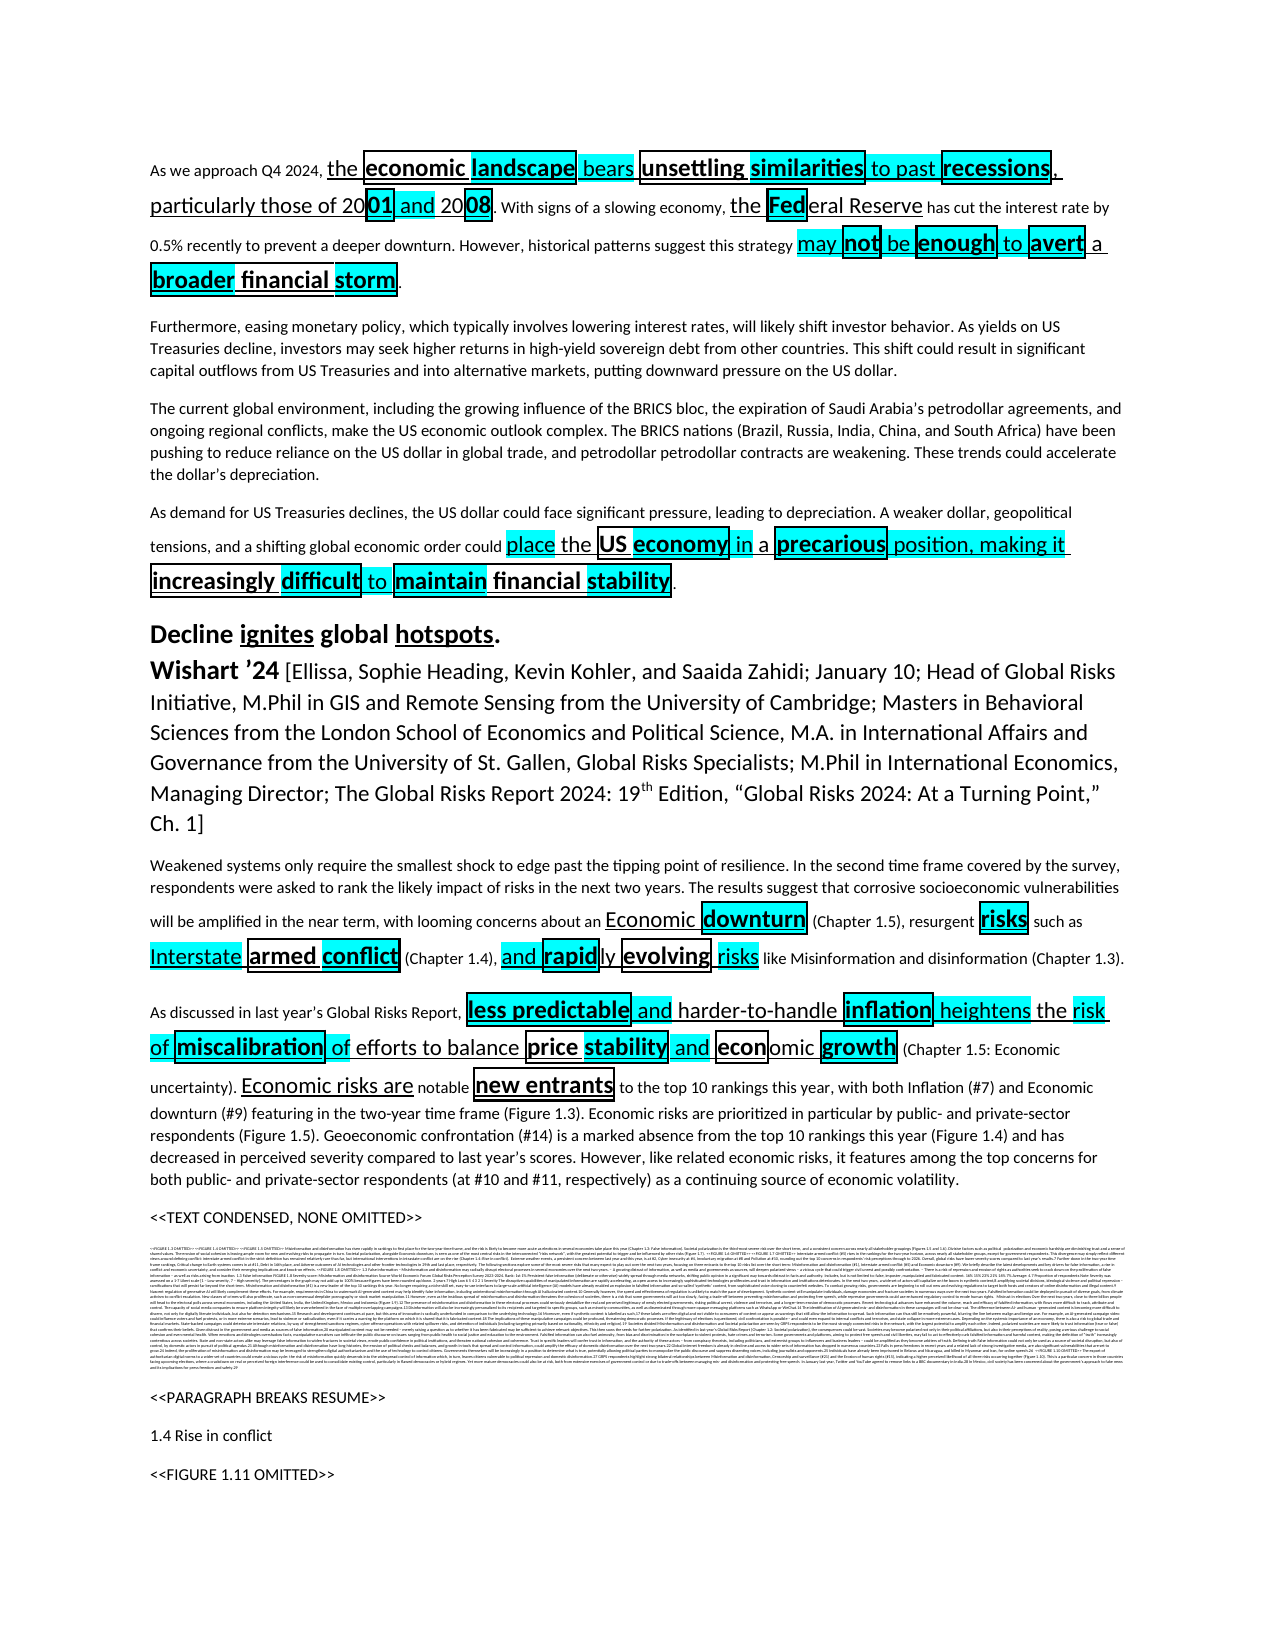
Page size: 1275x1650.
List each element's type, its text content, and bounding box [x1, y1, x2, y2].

subtitle Decline ignites global hotspots. [150, 617, 1125, 650]
text As we approach Q4 2024, the economic landscape bears unsettling similarities to past recessions, particularly those of 2001 and 2008. With signs of a slowing economy, the Federal Reserve has cut the interest rate by 0.5% recently to prevent a deeper downturn. However, historical patterns suggest this strategy may not be enough to avert a broader financial storm. [150, 150, 1125, 297]
text <<PARAGRAPH BREAKS RESUME>> [150, 1387, 1125, 1407]
text <<FIGURE 1.11 OMITTED>> [150, 1464, 1125, 1484]
text As demand for US Treasuries declines, the US dollar could face significant pressure, leading to depreciation. A weaker dollar, geopolitical tensions, and a shifting global economic order could place the US economy in a precarious position, making it increasingly difficult to maintain financial stability. [150, 503, 1125, 598]
text Weakened systems only require the smallest shock to edge past the tipping point of resilience. In the second time frame covered by the survey, respondents were asked to rank the likely impact of risks in the next two years. The results suggest that corrosive socioeconomic vulnerabilities will be amplified in the near term, with looming concerns about an Economic downturn (Chapter 1.5), resurgent risks such as Interstate armed conflict (Chapter 1.4), and rapidly evolving risks like Misinformation and disinformation (Chapter 1.3). [150, 856, 1125, 973]
text Furthermore, easing monetary policy, which typically involves lowering interest rates, will likely shift investor behavior. As yields on US Treasuries decline, investors may seek higher returns in high-yield sovereign debt from other countries. This shift could result in significant capital outflows from US Treasuries and into alternative markets, putting downward pressure on the US dollar. [150, 316, 1125, 380]
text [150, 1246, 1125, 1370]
text The current global environment, including the growing influence of the BRICS bloc, the expiration of Saudi Arabia’s petrodollar agreements, and ongoing regional conflicts, make the US economic outlook complex. The BRICS nations (Brazil, Russia, India, China, and South Africa) have been pushing to reduce reliance on the US dollar in global trade, and petrodollar petrodollar contracts are weakening. These trends could accelerate the dollar’s depreciation. [150, 398, 1125, 484]
text <<TEXT CONDENSED, NONE OMITTED>> [150, 1207, 1125, 1228]
text 1.4 Rise in conflict [150, 1426, 1125, 1446]
text Wishart ’24 [Ellissa, Sophie Heading, Kevin Kohler, and Saaida Zahidi; January 10; Head of Global Risks Initiative, M.Phil in GIS and Remote Sensing from the University of Cambridge; Masters in Behavioral Sciences from the London School of Economics and Political Science, M.A. in International Affairs and Governance from the University of St. Gallen, Global Risks Specialists; M.Phil in International Economics, Managing Director; The Global Risks Report 2024: 19th Edition, “Global Risks 2024: At a Turning Point,” Ch. 1] [150, 653, 1125, 837]
text As discussed in last year’s Global Risks Report, less predictable and harder-to-handle inflation heightens the risk of miscalibration of efforts to balance price stability and economic growth (Chapter 1.5: Economic uncertainty). Economic risks are notable new entrants to the top 10 rankings this year, with both Inflation (#7) and Economic downturn (#9) featuring in the two-year time frame (Figure 1.3). Economic risks are prioritized in particular by public- and private-sector respondents (Figure 1.5). Geoeconomic confrontation (#14) is a marked absence from the top 10 rankings this year (Figure 1.4) and has decreased in perceived severity compared to last year’s scores. However, like related economic risks, it features among the top concerns for both public- and private-sector respondents (at #10 and #11, respectively) as a continuing source of economic volatility. [150, 992, 1125, 1189]
